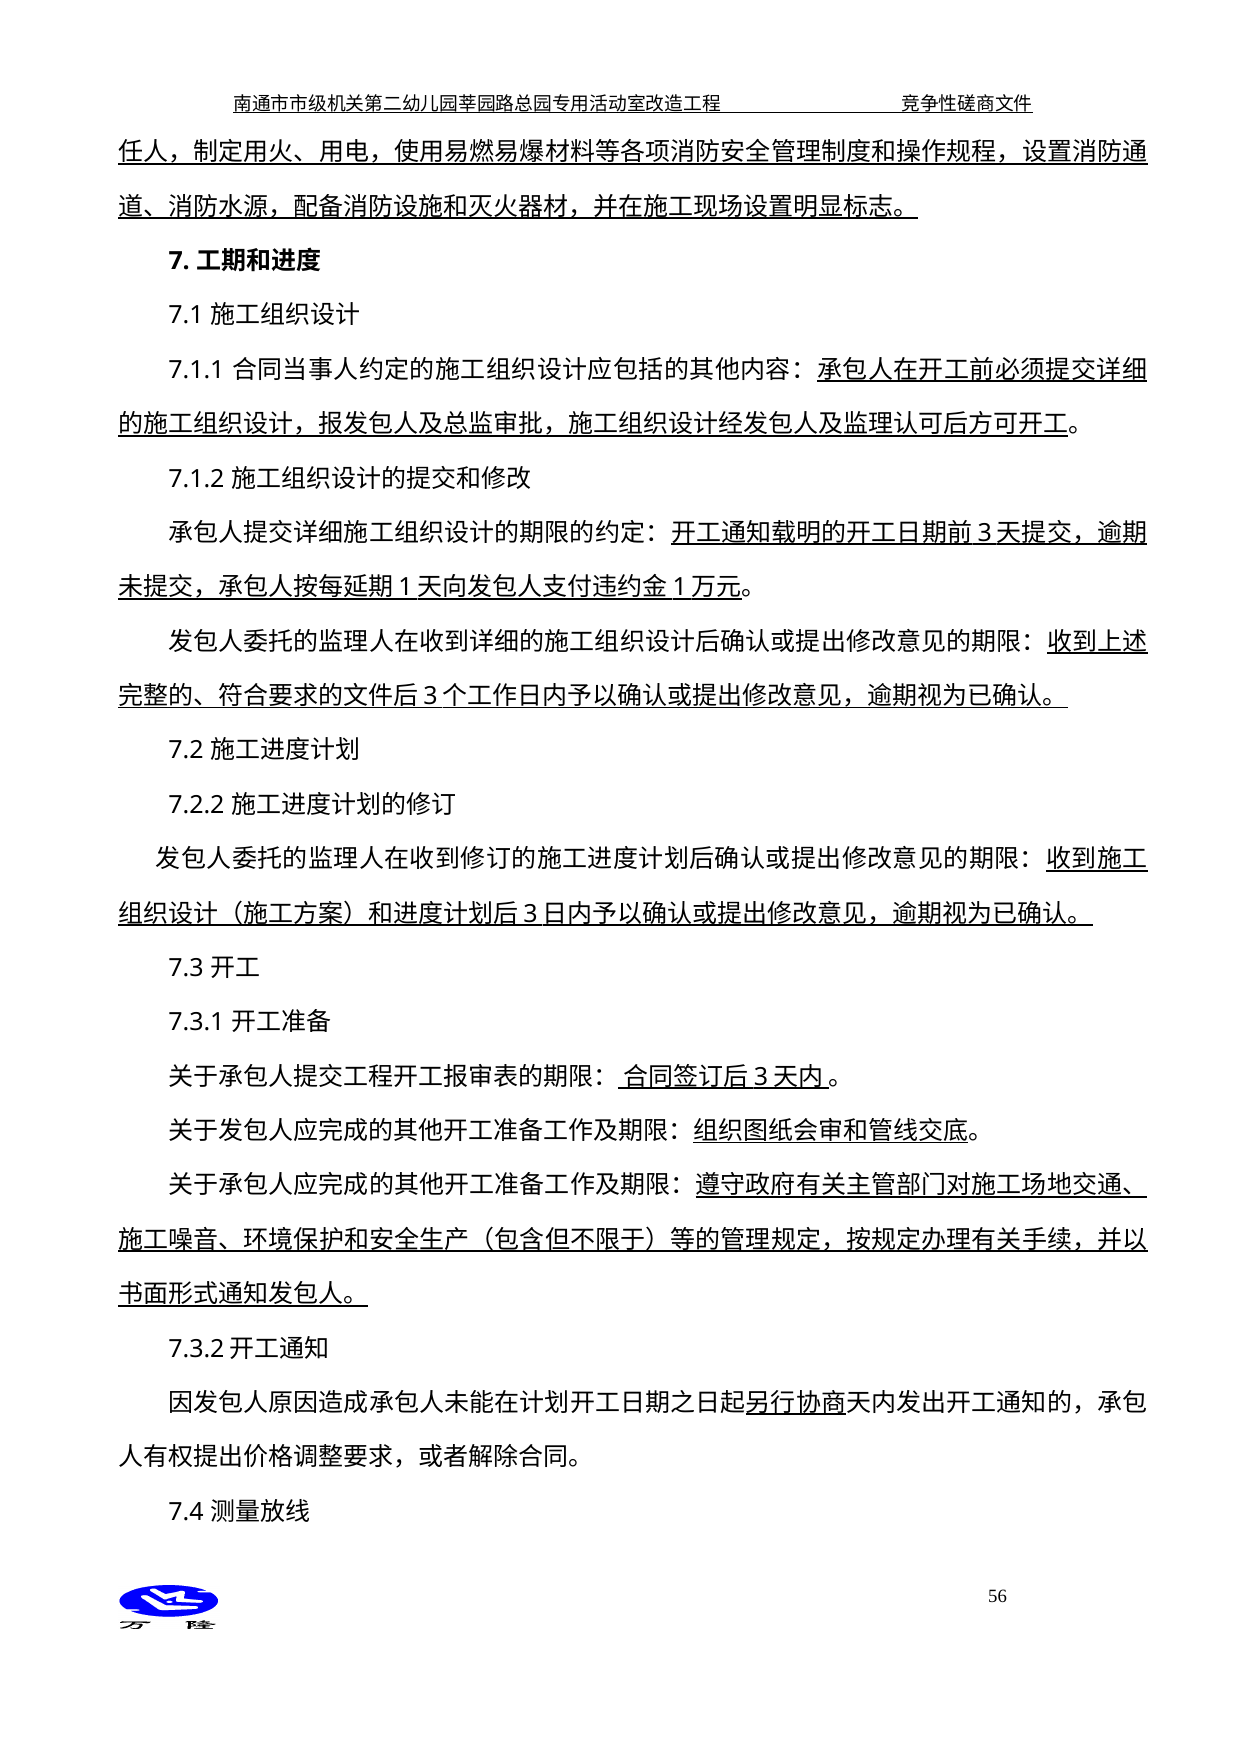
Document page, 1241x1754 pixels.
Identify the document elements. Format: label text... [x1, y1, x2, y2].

text 发包人委托的监理人在收到详细的施工组织设计后确认或提出修改意见的期限：收到上述完整的、符合要求的文件后3个工作日内予以确认或提出修改意见，逾期视为已确认。 [118, 621, 1147, 712]
text 7.3.2开工通知 [118, 1328, 1147, 1364]
text 发包人委托的监理人在收到修订的施工进度计划后确认或提出修改意见的期限：收到施工组织设计（施工方案）和进度计划后3日内予以确认或提出修改意见，逾期视为已确认。 [118, 839, 1147, 929]
text 7.2 施工进度计划 [118, 730, 1147, 766]
text 因发包人原因造成承包人未能在计划开工日期之日起另行协商天内发出开工通知的，承包人有权提出价格调整要求，或者解除合同。 [118, 1382, 1147, 1473]
picture [118, 1585, 220, 1629]
text 关于承包人应完成的其他开工准备工作及期限：遵守政府有关主管部门对施工场地交通、施工噪音、环境保护和安全生产（包含但不限于）等的管理规定，按规定办理有关手续，并以书面形式通知发包人。 [118, 1165, 1147, 1250]
text 7.2.2 施工进度计划的修订 [118, 784, 1147, 821]
text 关于承包人提交工程开工报审表的期限： 合同签订后3天内 。 [118, 1056, 1147, 1092]
text 7.1 施工组织设计 [118, 295, 1147, 331]
text 7.4 测量放线 [118, 1491, 1147, 1527]
text 7.1.1 合同当事人约定的施工组织设计应包括的其他内容：承包人在开工前必须提交详细的施工组织设计，报发包人及总监审批，施工组织设计经发包人及监理认可后方可开工。 [118, 349, 1147, 440]
text 7. 工期和进度 [118, 241, 1147, 277]
text 关于承包人应完成的其他开工准备工作及期限：遵守政府有关主管部门对施工场地交通、施工噪音、环境保护和安全生产（包含但不限于）等的管理规定，按规定办理有关手续，并以书面形式通知发包人。 [118, 1252, 1147, 1310]
text 7.3 开工 [118, 947, 1147, 984]
text 关于发包人应完成的其他开工准备工作及期限：组织图纸会审和管线交底。 [118, 1111, 1147, 1147]
text 承包人提交详细施工组织设计的期限的约定：开工通知载明的开工日期前3天提交，逾期未提交，承包人按每延期1天向发包人支付违约金1万元。 [118, 512, 1147, 603]
text 7.3.1 开工准备 [118, 1002, 1147, 1038]
text 7.1.2 施工组织设计的提交和修改 [118, 458, 1147, 494]
